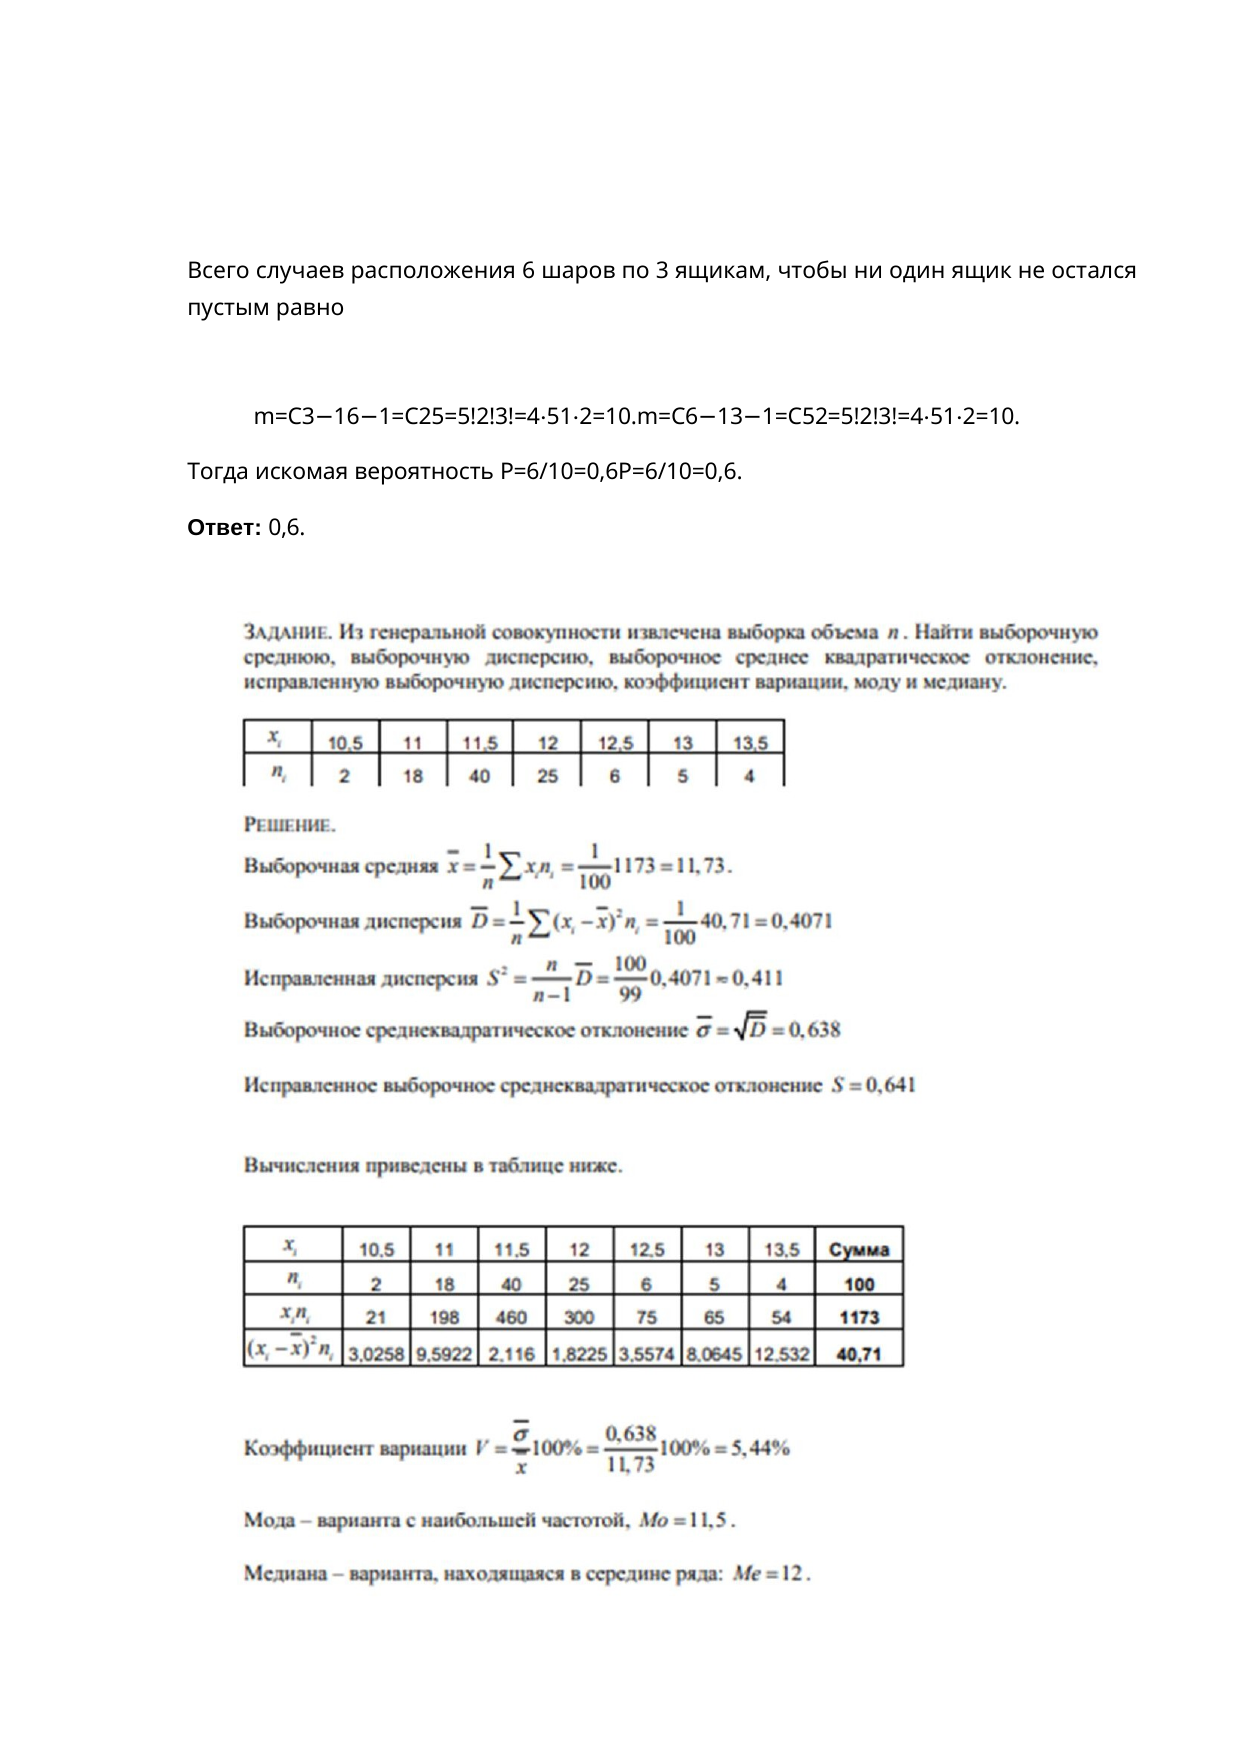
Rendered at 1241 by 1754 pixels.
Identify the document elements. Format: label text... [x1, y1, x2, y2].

text Тогда искомая вероятность P=6/10=0,6P=6/10=0,6. [187, 455, 1137, 487]
text Ответ: 0,6. [187, 511, 1137, 542]
text m=C3−16−1=C25=5!2!3!=4⋅51⋅2=10.m=C6−13−1=C52=5!2!3!=4⋅51⋅2=10. [137, 400, 1137, 431]
text Всего случаев расположения 6 шаров по 3 ящикам, чтобы ни один ящик не остался пустым равно [187, 254, 1137, 322]
picture [236, 611, 1103, 1597]
